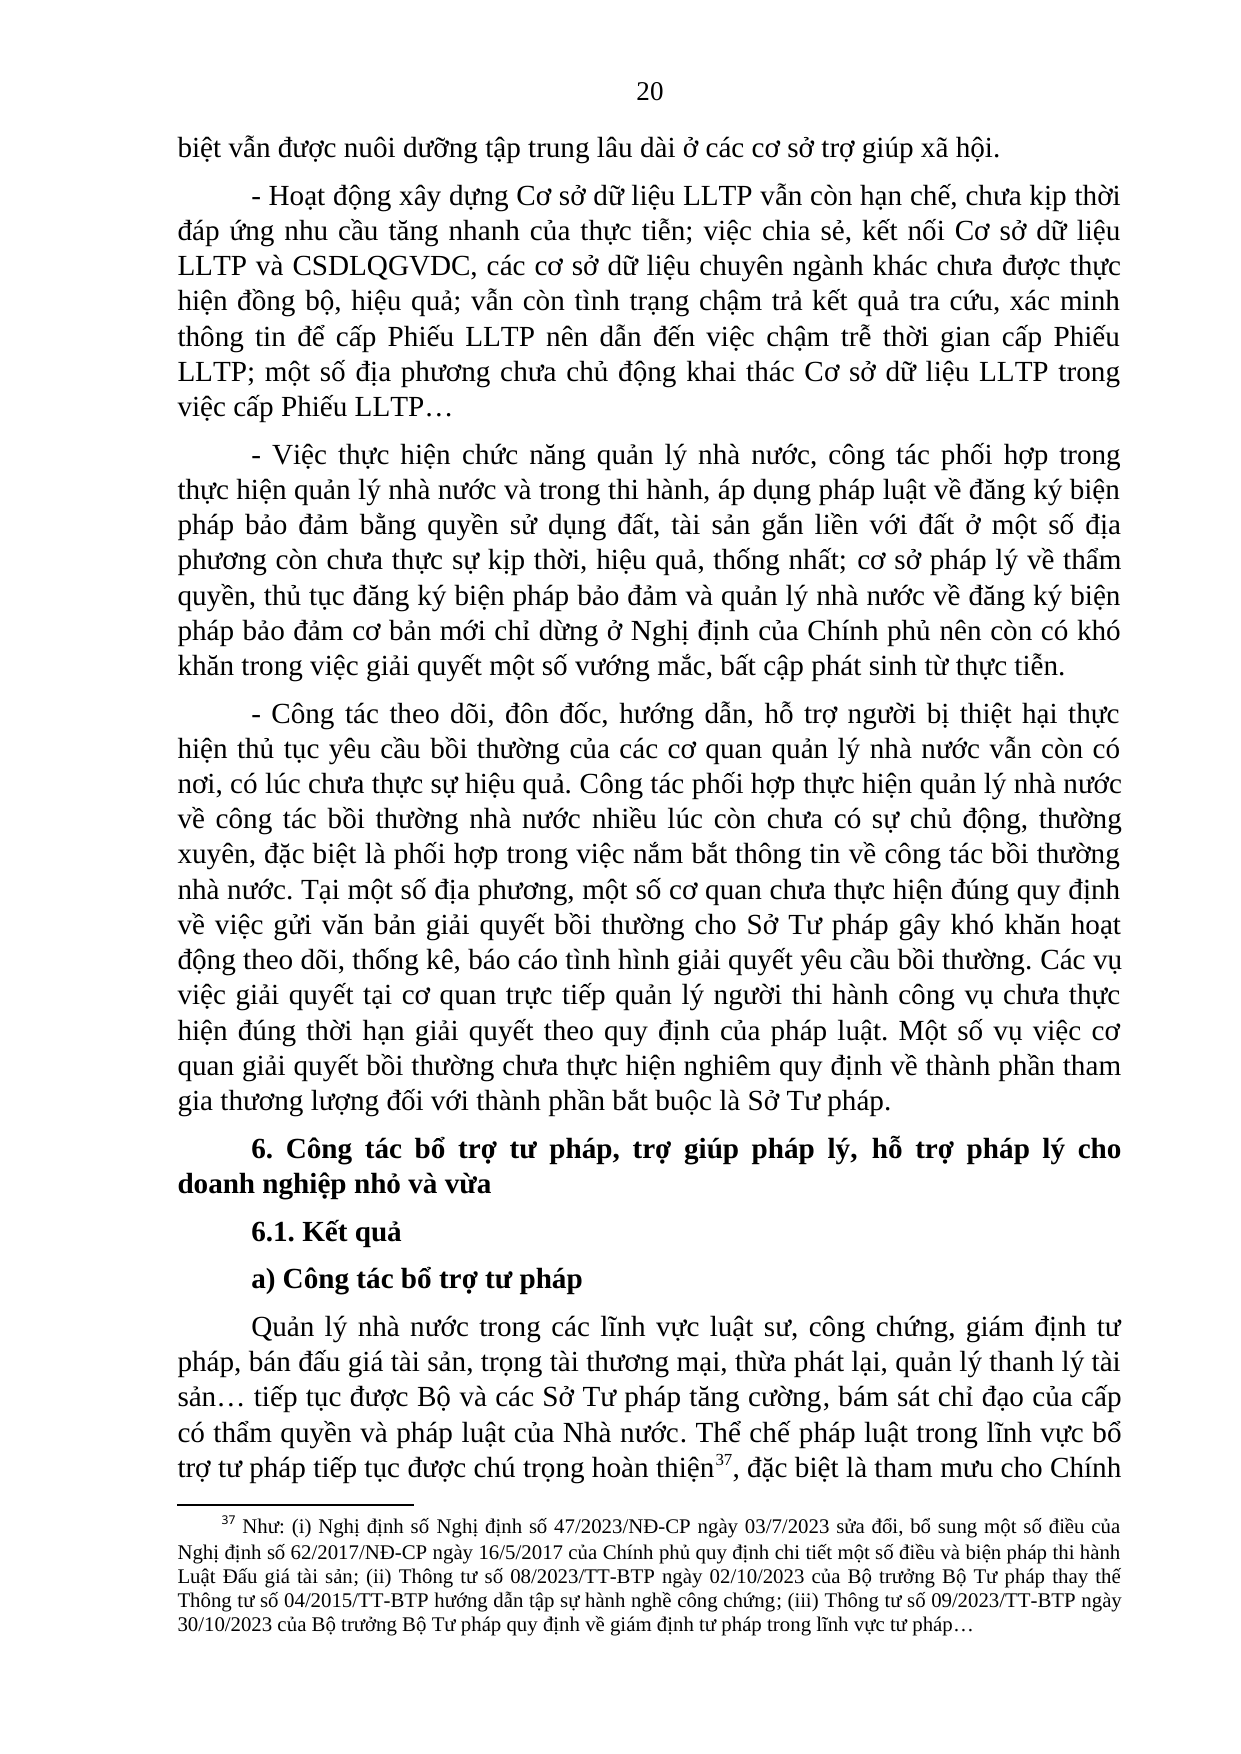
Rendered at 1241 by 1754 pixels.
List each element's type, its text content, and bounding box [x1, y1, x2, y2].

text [177, 130, 1122, 164]
text - Việc thực hiện chức năng quản lý nhà nước, công tác phối hợp trong thực hiện quản lý nhà nước và trong thi hành, áp dụng pháp luật về đăng ký biện pháp bảo đảm bằng quyền sử dụng đất, tài sản gắn liền với đất ở một số địa phương còn chưa thực sự kịp thời, hiệu quả, thống nhất; cơ sở pháp lý về thẩm quyền, thủ tục đăng ký biện pháp bảo đảm và quản lý nhà nước về đăng ký biện pháp bảo đảm cơ bản mới chỉ dừng ở Nghị định của Chính phủ nên còn có khó khăn trong việc giải quyết một số vướng mắc, bất cập phát sinh từ thực tiễn. [177, 437, 1122, 682]
text 6. Công tác bổ trợ tư pháp, trợ giúp pháp lý, hỗ trợ pháp lý cho doanh nghiệp nhỏ và vừa [177, 1131, 1122, 1199]
text 6.1. Kết quả [177, 1214, 1122, 1247]
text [177, 1309, 1122, 1483]
text a) Công tác bổ trợ tư pháp [177, 1261, 1122, 1295]
text - Hoạt động xây dựng Cơ sở dữ liệu LLTP vẫn còn hạn chế, chưa kịp thời đáp ứng nhu cầu tăng nhanh của thực tiễn; việc chia sẻ, kết nối Cơ sở dữ liệu LLTP và CSDLQGVDC, các cơ sở dữ liệu chuyên ngành khác chưa được thực hiện đồng bộ, hiệu quả; vẫn còn tình trạng chậm trả kết quả tra cứu, xác minh thông tin để cấp Phiếu LLTP nên dẫn đến việc chậm trễ thời gian cấp Phiếu LLTP; một số địa phương chưa chủ động khai thác Cơ sở dữ liệu LLTP trong việc cấp Phiếu LLTP… [177, 178, 1122, 423]
text - Công tác theo dõi, đôn đốc, hướng dẫn, hỗ trợ người bị thiệt hại thực hiện thủ tục yêu cầu bồi thường của các cơ quan quản lý nhà nước vẫn còn có nơi, có lúc chưa thực sự hiệu quả. Công tác phối hợp thực hiện quản lý nhà nước về công tác bồi thường nhà nước nhiều lúc còn chưa có sự chủ động, thường xuyên, đặc biệt là phối hợp trong việc nắm bắt thông tin về công tác bồi thường nhà nước. Tại một số địa phương, một số cơ quan chưa thực hiện đúng quy định về việc gửi văn bản giải quyết bồi thường cho Sở Tư pháp gây khó khăn hoạt động theo dõi, thống kê, báo cáo tình hình giải quyết yêu cầu bồi thường. Các vụ việc giải quyết tại cơ quan trực tiếp quản lý người thi hành công vụ chưa thực hiện đúng thời hạn giải quyết theo quy định của pháp luật. Một số vụ việc cơ quan giải quyết bồi thường chưa thực hiện nghiêm quy định về thành phần tham gia thương lượng đối với thành phần bắt buộc là Sở Tư pháp. [177, 696, 1122, 1117]
